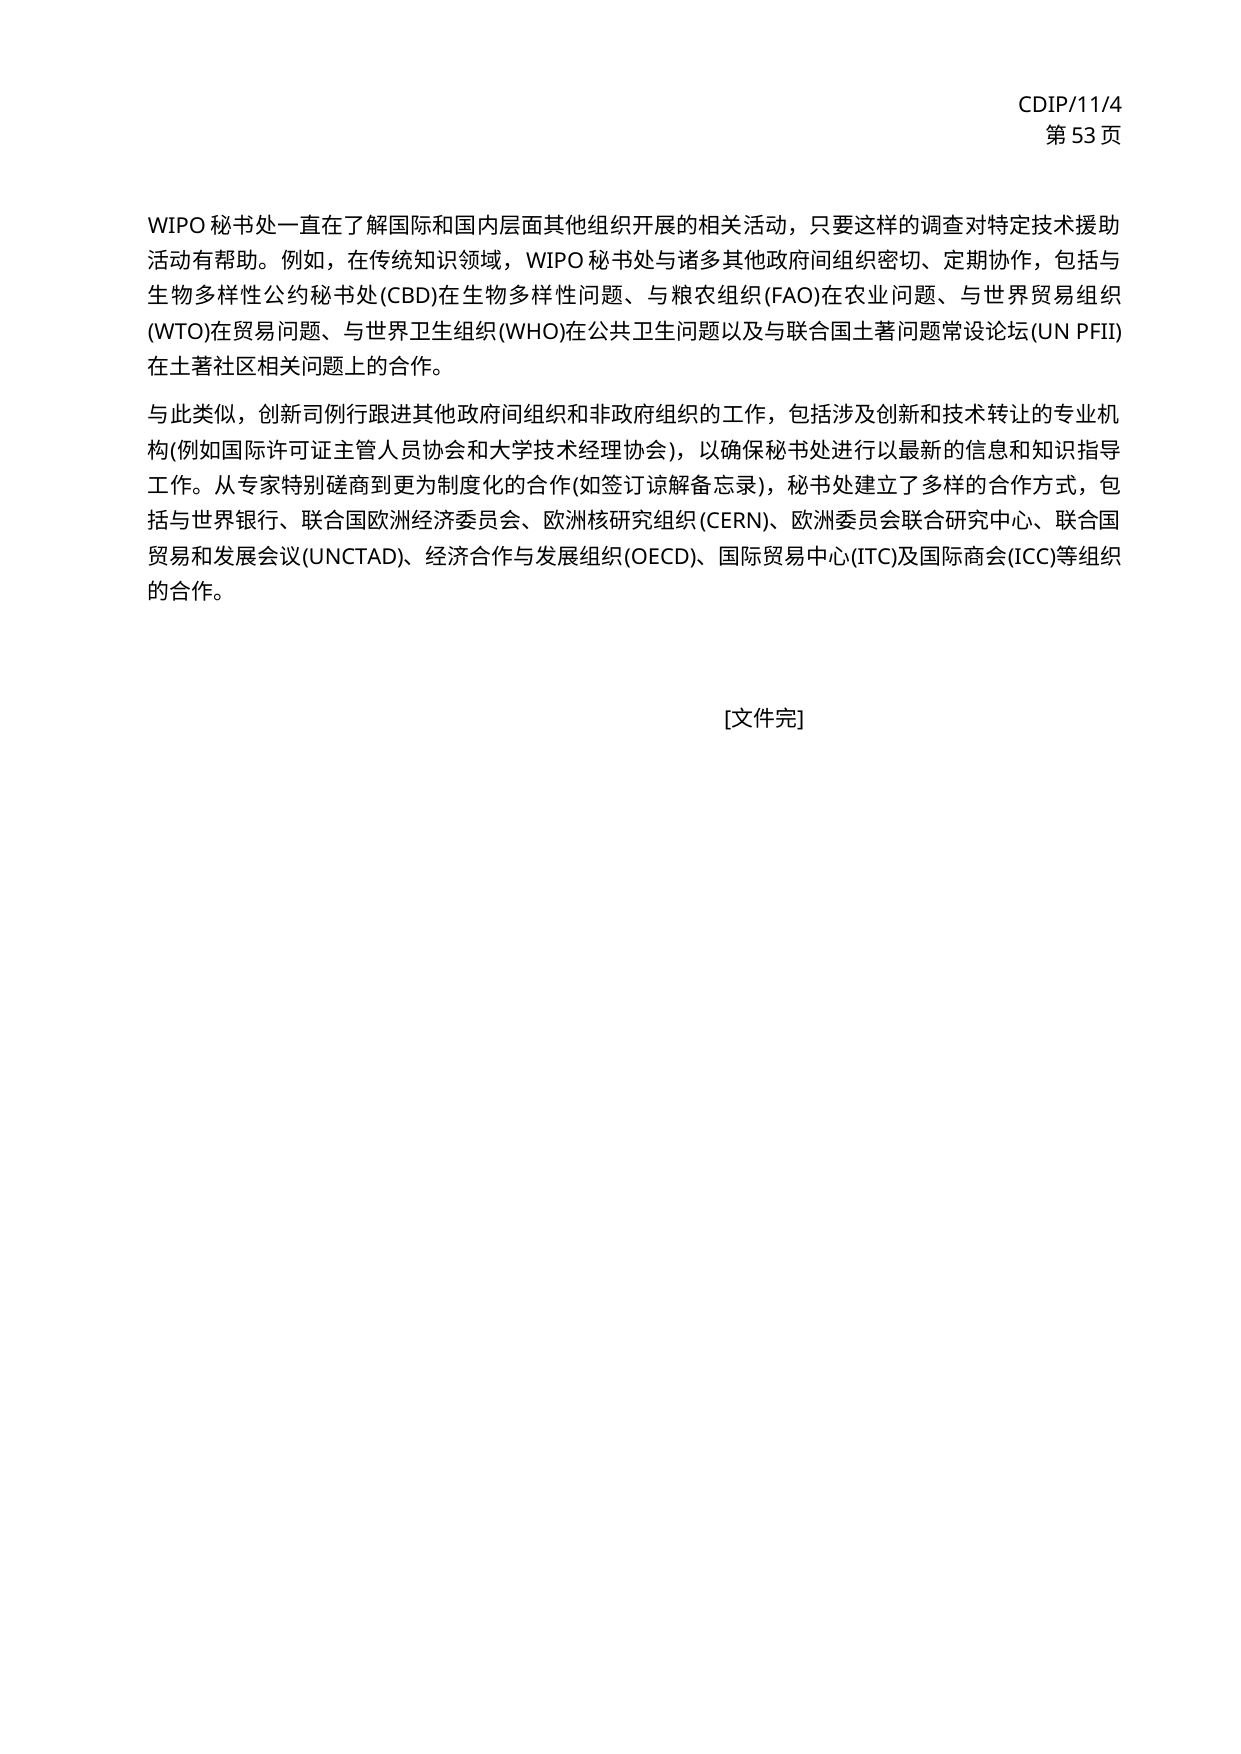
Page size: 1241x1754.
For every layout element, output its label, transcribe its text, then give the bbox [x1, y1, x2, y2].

text WIPO秘书处一直在了解国际和国内层面其他组织开展的相关活动，只要这样的调查对特定技术援助活动有帮助。例如，在传统知识领域，WIPO秘书处与诸多其他政府间组织密切、定期协作，包括与生物多样性公约秘书处(CBD)在生物多样性问题、与粮农组织(FAO)在农业问题、与世界贸易组织(WTO)在贸易问题、与世界卫生组织(WHO)在公共卫生问题以及与联合国土著问题常设论坛(UN PFII)在土著社区相关问题上的合作。 [148, 204, 1122, 381]
text [文件完] [724, 703, 1122, 733]
text 与此类似，创新司例行跟进其他政府间组织和非政府组织的工作，包括涉及创新和技术转让的专业机构(例如国际许可证主管人员协会和大学技术经理协会)，以确保秘书处进行以最新的信息和知识指导工作。从专家特别磋商到更为制度化的合作(如签订谅解备忘录)，秘书处建立了多样的合作方式，包括与世界银行、联合国欧洲经济委员会、欧洲核研究组织(CERN)、欧洲委员会联合研究中心、联合国贸易和发展会议(UNCTAD)、经济合作与发展组织(OECD)、国际贸易中心(ITC)及国际商会(ICC)等组织的合作。 [148, 393, 1122, 606]
